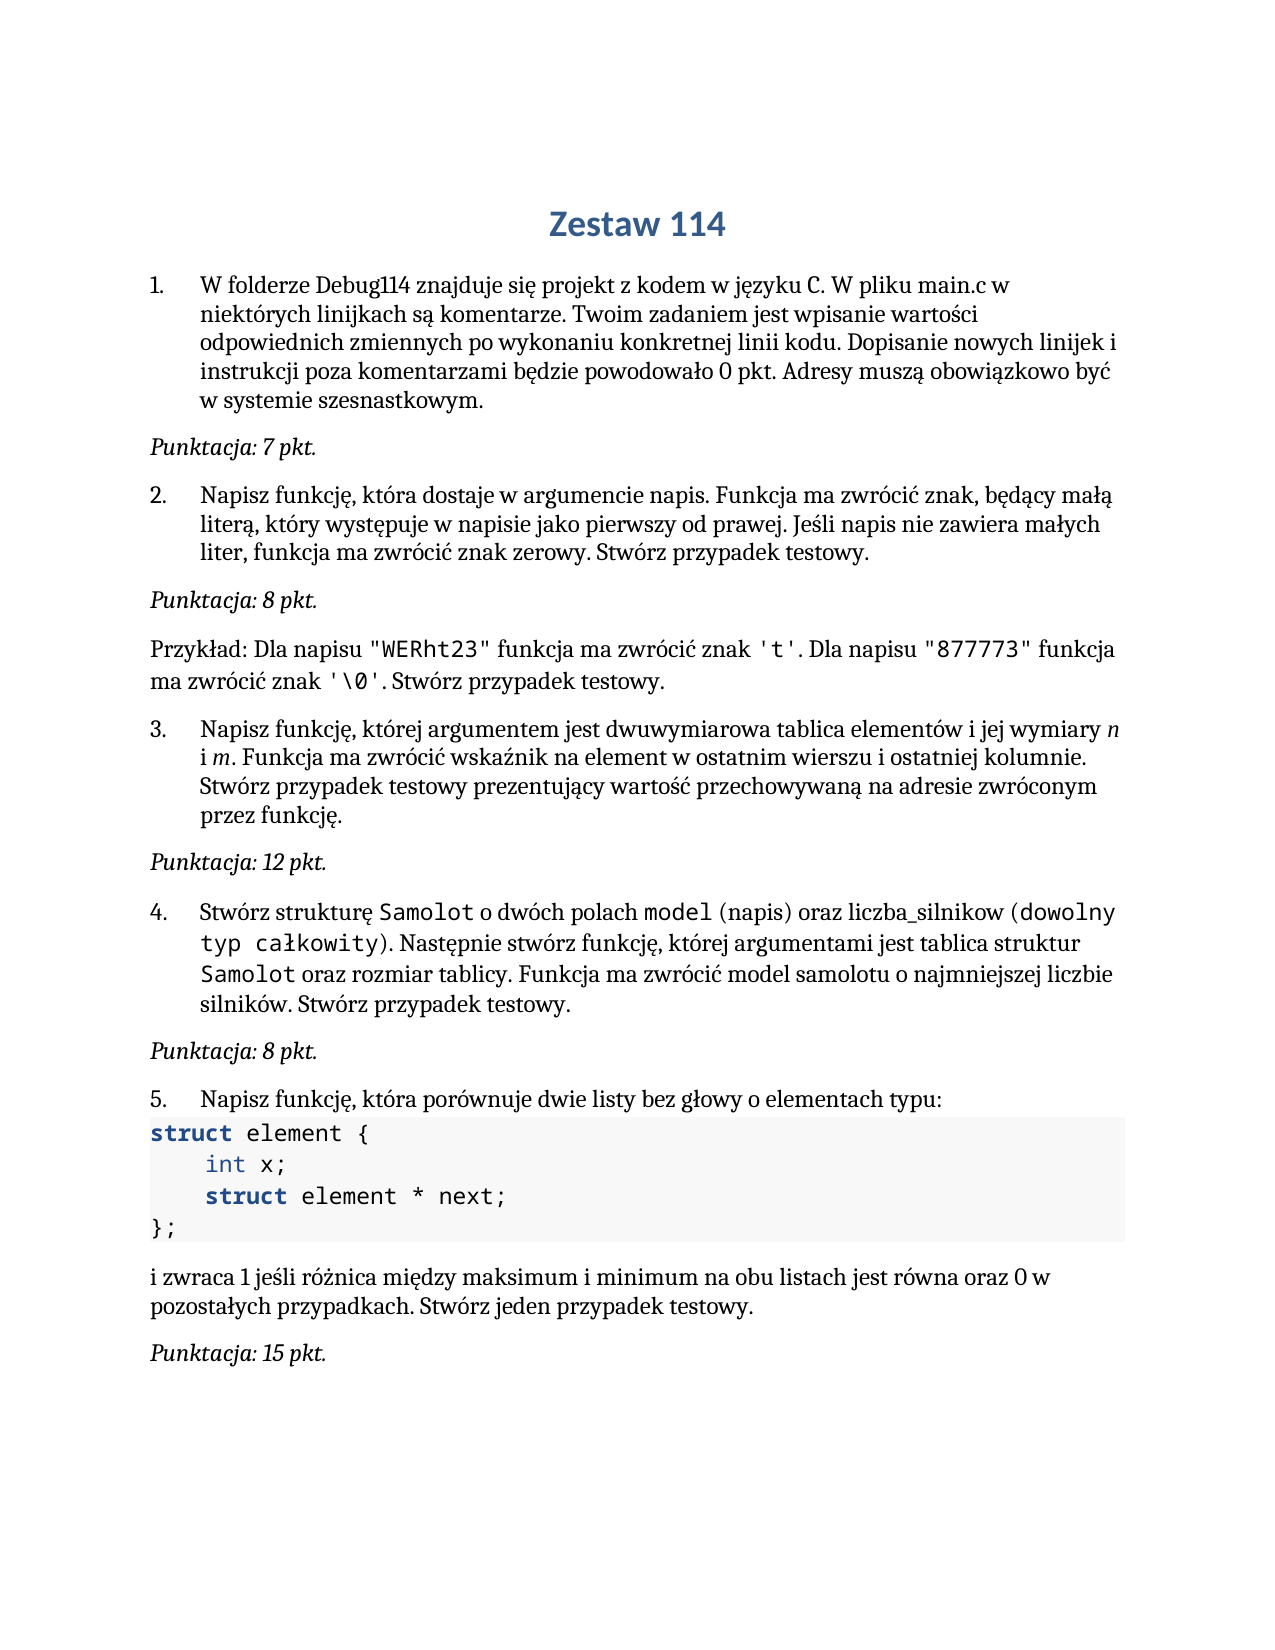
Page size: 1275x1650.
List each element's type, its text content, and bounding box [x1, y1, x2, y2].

text Przykład: Dla napisu "WERht23" funkcja ma zwrócić znak 't'. Dla napisu "877773" funkcja ma zwrócić znak '\0'. Stwórz przypadek testowy. [150, 633, 1125, 696]
text Punktacja: 8 pkt. [150, 586, 1125, 614]
list Napisz funkcję, która porównuje dwie listy bez głowy o elementach typu: [150, 1084, 1125, 1113]
text Punktacja: 7 pkt. [150, 433, 1125, 462]
text Punktacja: 8 pkt. [150, 1037, 1125, 1066]
text Punktacja: 12 pkt. [150, 848, 1125, 877]
text Punktacja: 15 pkt. [150, 1339, 1125, 1368]
text struct element { int x; struct element * next; }; [150, 1117, 1125, 1242]
title Zestaw 114 [150, 200, 1125, 246]
list Napisz funkcję, której argumentem jest dwuwymiarowa tablica elementów i jej wymiary i . Funkcja ma zwrócić wskaźnik na element w ostatnim wierszu i ostatniej kolumnie. Stwórz przypadek testowy prezentujący wartość przechowywaną na adresie zwróconym przez funkcję. [150, 714, 1125, 829]
list W folderze Debug114 znajduje się projekt z kodem w języku C. W pliku main.c w niektórych linijkach są komentarze. Twoim zadaniem jest wpisanie wartości odpowiednich zmiennych po wykonaniu konkretnej linii kodu. Dopisanie nowych linijek i instrukcji poza komentarzami będzie powodowało 0 pkt. Adresy muszą obowiązkowo być w systemie szesnastkowym. [150, 271, 1125, 414]
list Stwórz strukturę Samolot o dwóch polach model (napis) oraz liczba_silnikow (dowolny typ całkowity). Następnie stwórz funkcję, której argumentami jest tablica struktur Samolot oraz rozmiar tablicy. Funkcja ma zwrócić model samolotu o najmniejszej liczbie silników. Stwórz przypadek testowy. [150, 896, 1125, 1018]
text i zwraca 1 jeśli różnica między maksimum i minimum na obu listach jest równa oraz 0 w pozostałych przypadkach. Stwórz jeden przypadek testowy. [150, 1263, 1125, 1320]
list Napisz funkcję, która dostaje w argumencie napis. Funkcja ma zwrócić znak, będący małą literą, który występuje w napisie jako pierwszy od prawej. Jeśli napis nie zawiera małych liter, funkcja ma zwrócić znak zerowy. Stwórz przypadek testowy. [150, 481, 1125, 567]
